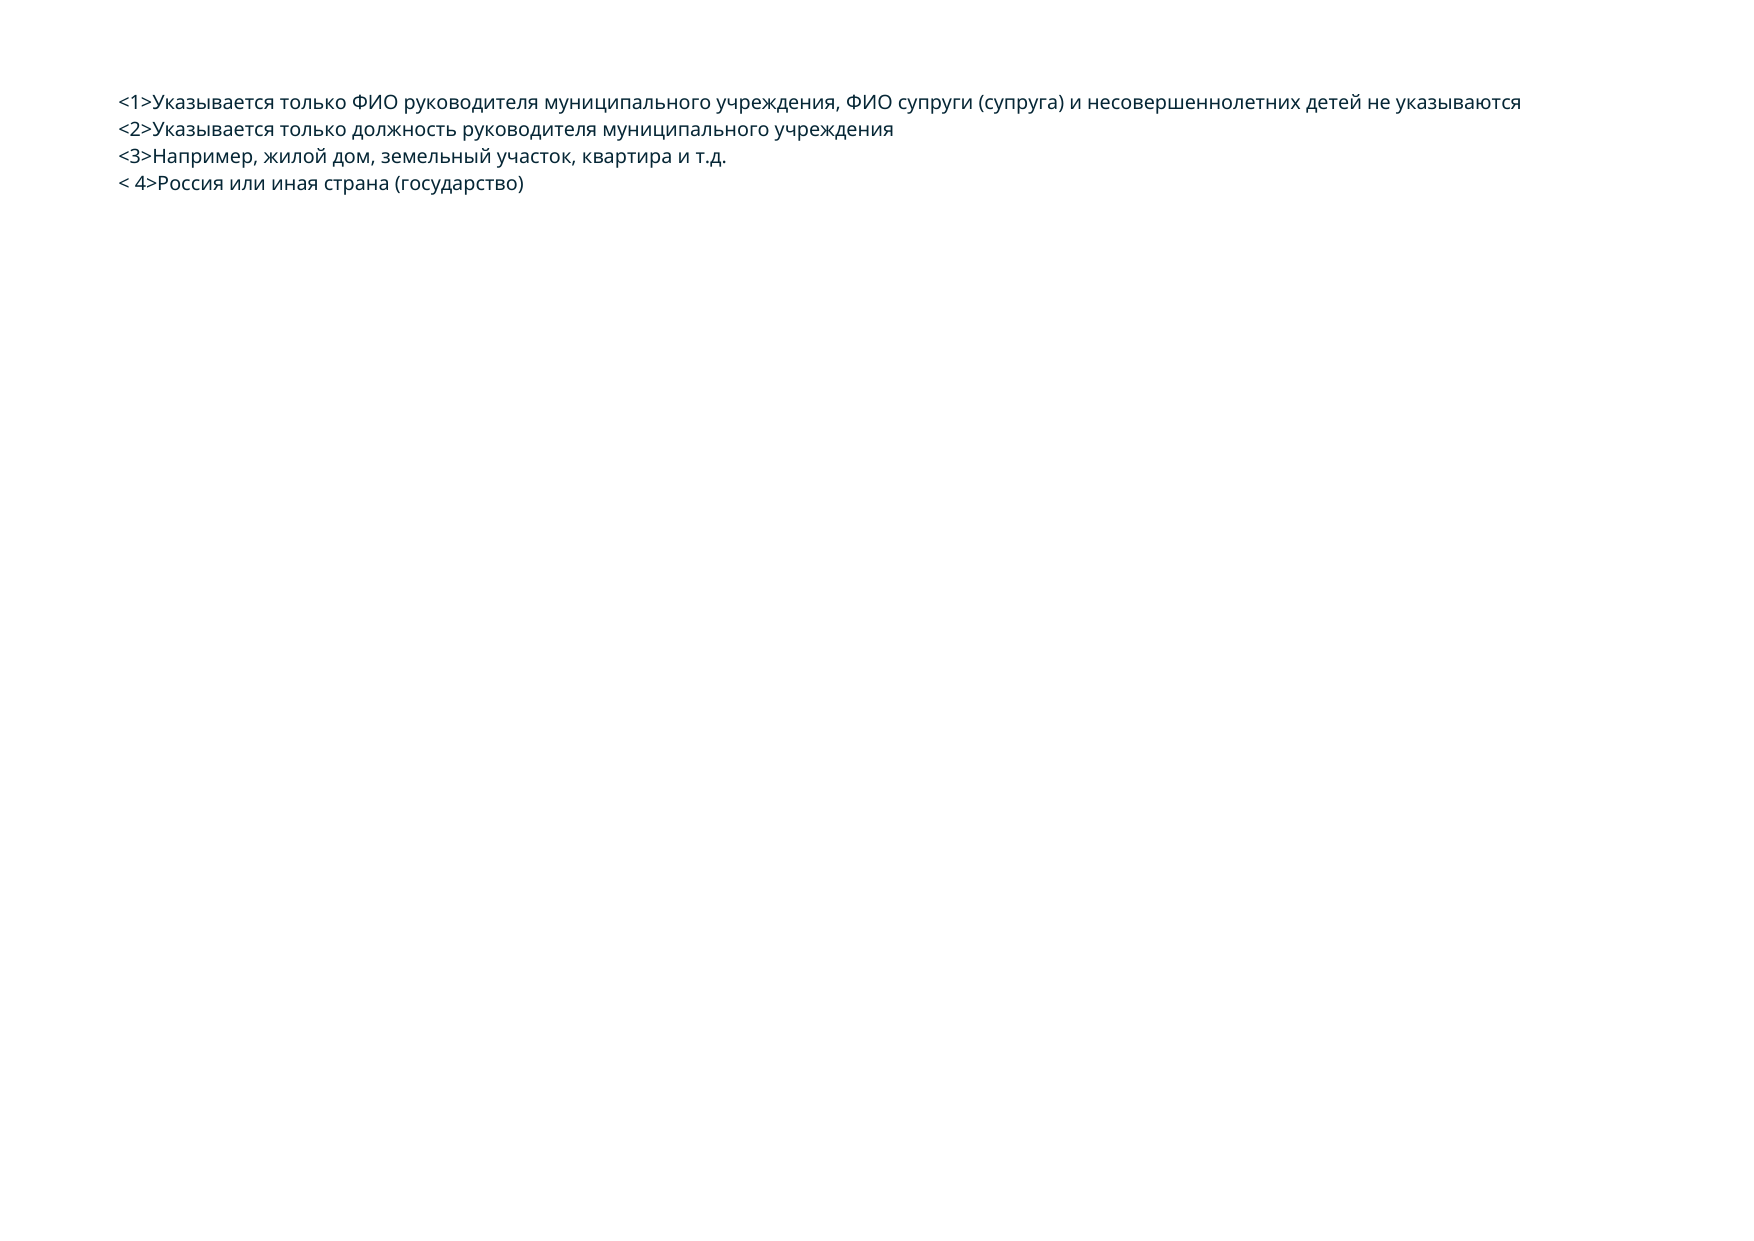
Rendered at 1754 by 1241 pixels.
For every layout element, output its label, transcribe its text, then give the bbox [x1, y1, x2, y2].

text <1>Указывается только ФИО руководителя муниципального учреждения, ФИО супруги (супруга) и несовершеннолетних детей не указываются <2>Указывается только должность руководителя муниципального учреждения <3>Например, жилой дом, земельный участок, квартира и т.д. < 4>Россия или иная страна (государство) [118, 88, 1636, 196]
